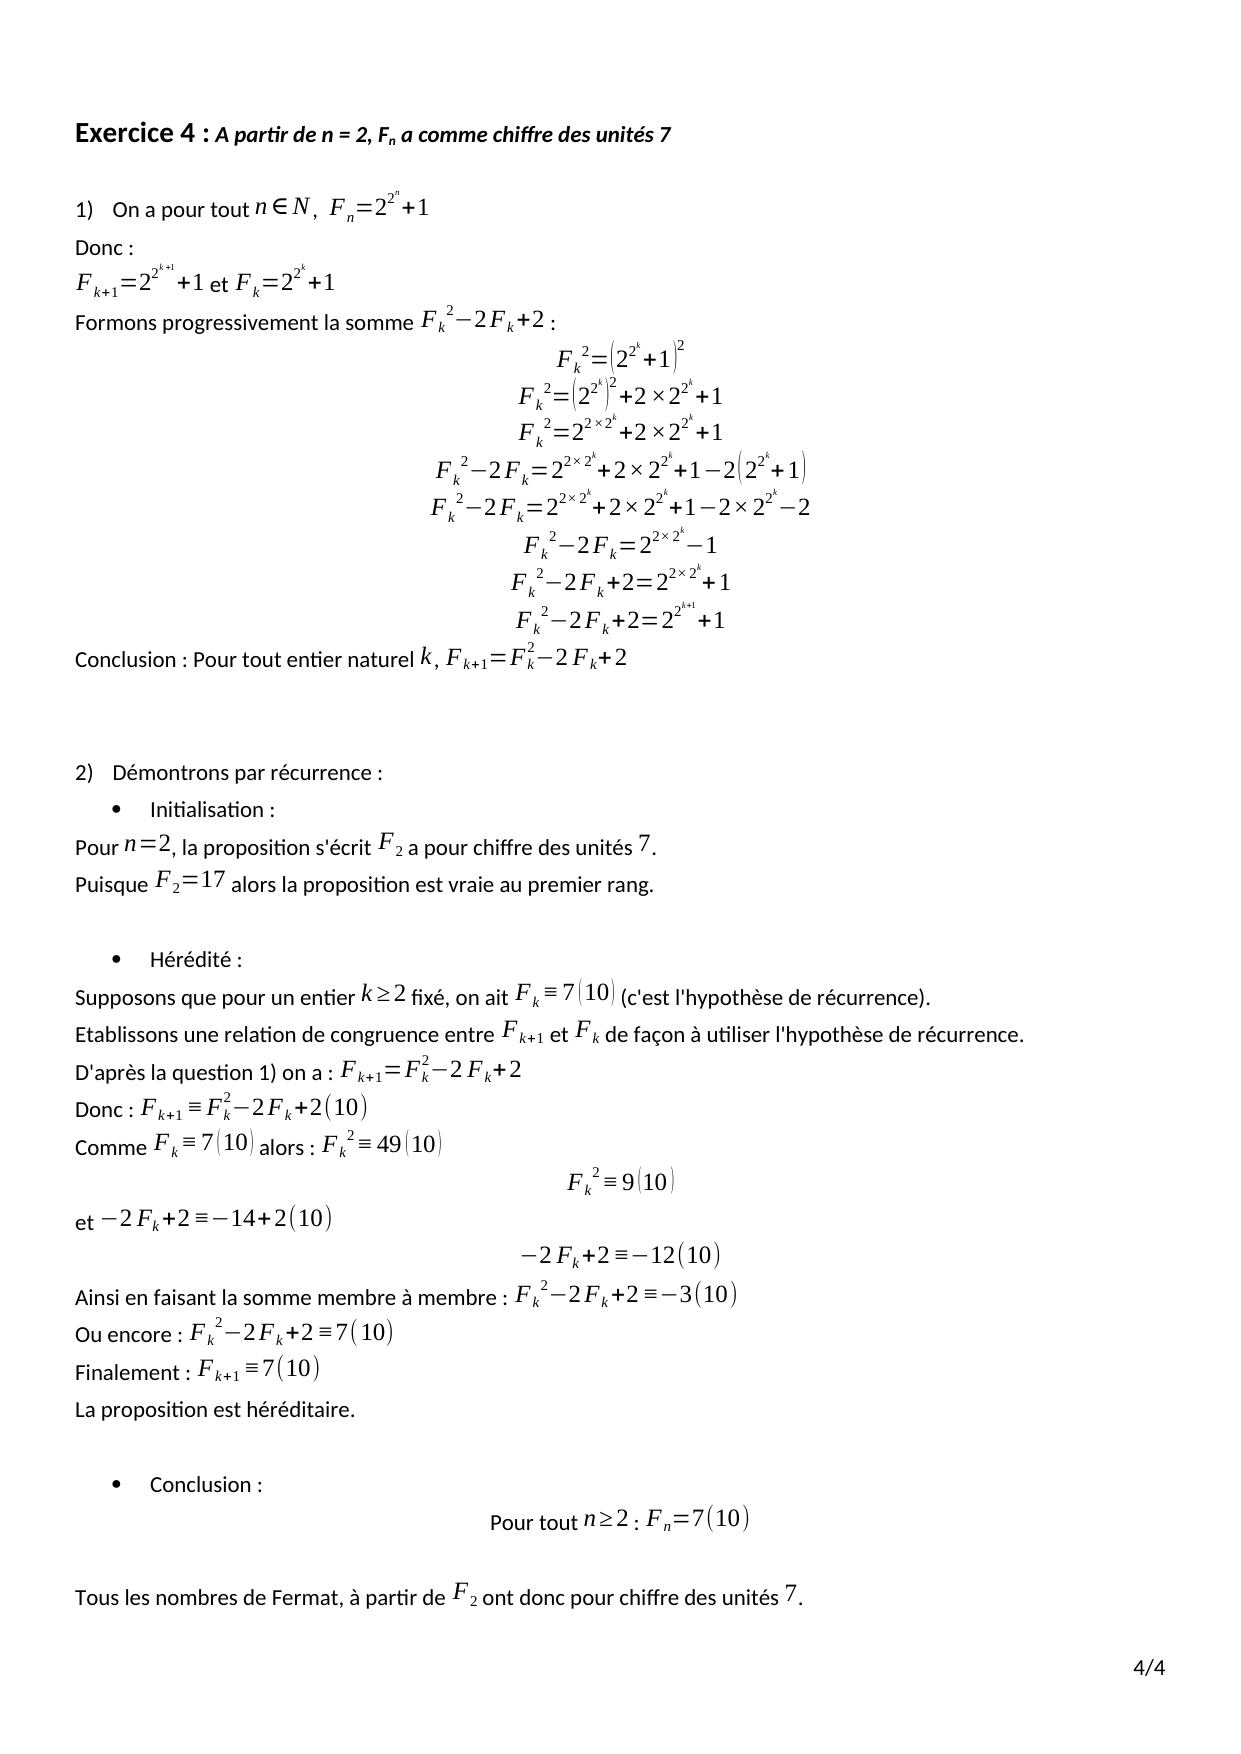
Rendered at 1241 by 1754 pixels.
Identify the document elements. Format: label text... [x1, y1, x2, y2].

text Formons progressivement la somme : [75, 300, 1165, 337]
text Supposons que pour un entier fixé, on ait (c'est l'hypothèse de récurrence). [75, 975, 1165, 1012]
list Démontrons par récurrence : [75, 750, 1165, 787]
text Puisque alors la proposition est vraie au premier rang. [75, 862, 1165, 900]
text Donc : [75, 225, 1165, 262]
list Hérédité : [112, 937, 1165, 975]
text Exercice 4 : A partir de n = 2, Fn a comme chiffre des unités 7 [75, 112, 1165, 150]
text Comme alors : [75, 1125, 1165, 1162]
text Conclusion : Pour tout entier naturel , [75, 637, 1165, 675]
text Etablissons une relation de congruence entre et de façon à utiliser l'hypothèse de récurrence. [75, 1012, 1165, 1050]
text D'après la question 1) on a : [75, 1050, 1165, 1087]
text La proposition est héréditaire. [75, 1387, 1165, 1425]
list On a pour tout , [75, 187, 1165, 225]
text Ainsi en faisant la somme membre à membre : [75, 1275, 1165, 1312]
text Donc : [75, 1087, 1165, 1125]
list Conclusion : [112, 1462, 1165, 1500]
text Pour , la proposition s'écrit a pour chiffre des unités . [75, 825, 1165, 862]
text et [75, 1200, 1165, 1237]
text Tous les nombres de Fermat, à partir de ont donc pour chiffre des unités . [75, 1575, 1165, 1612]
list Initialisation : [112, 787, 1165, 825]
text et [75, 262, 1165, 300]
text Finalement : [75, 1350, 1165, 1387]
text Pour tout : [75, 1500, 1165, 1537]
text Ou encore : [75, 1312, 1165, 1350]
